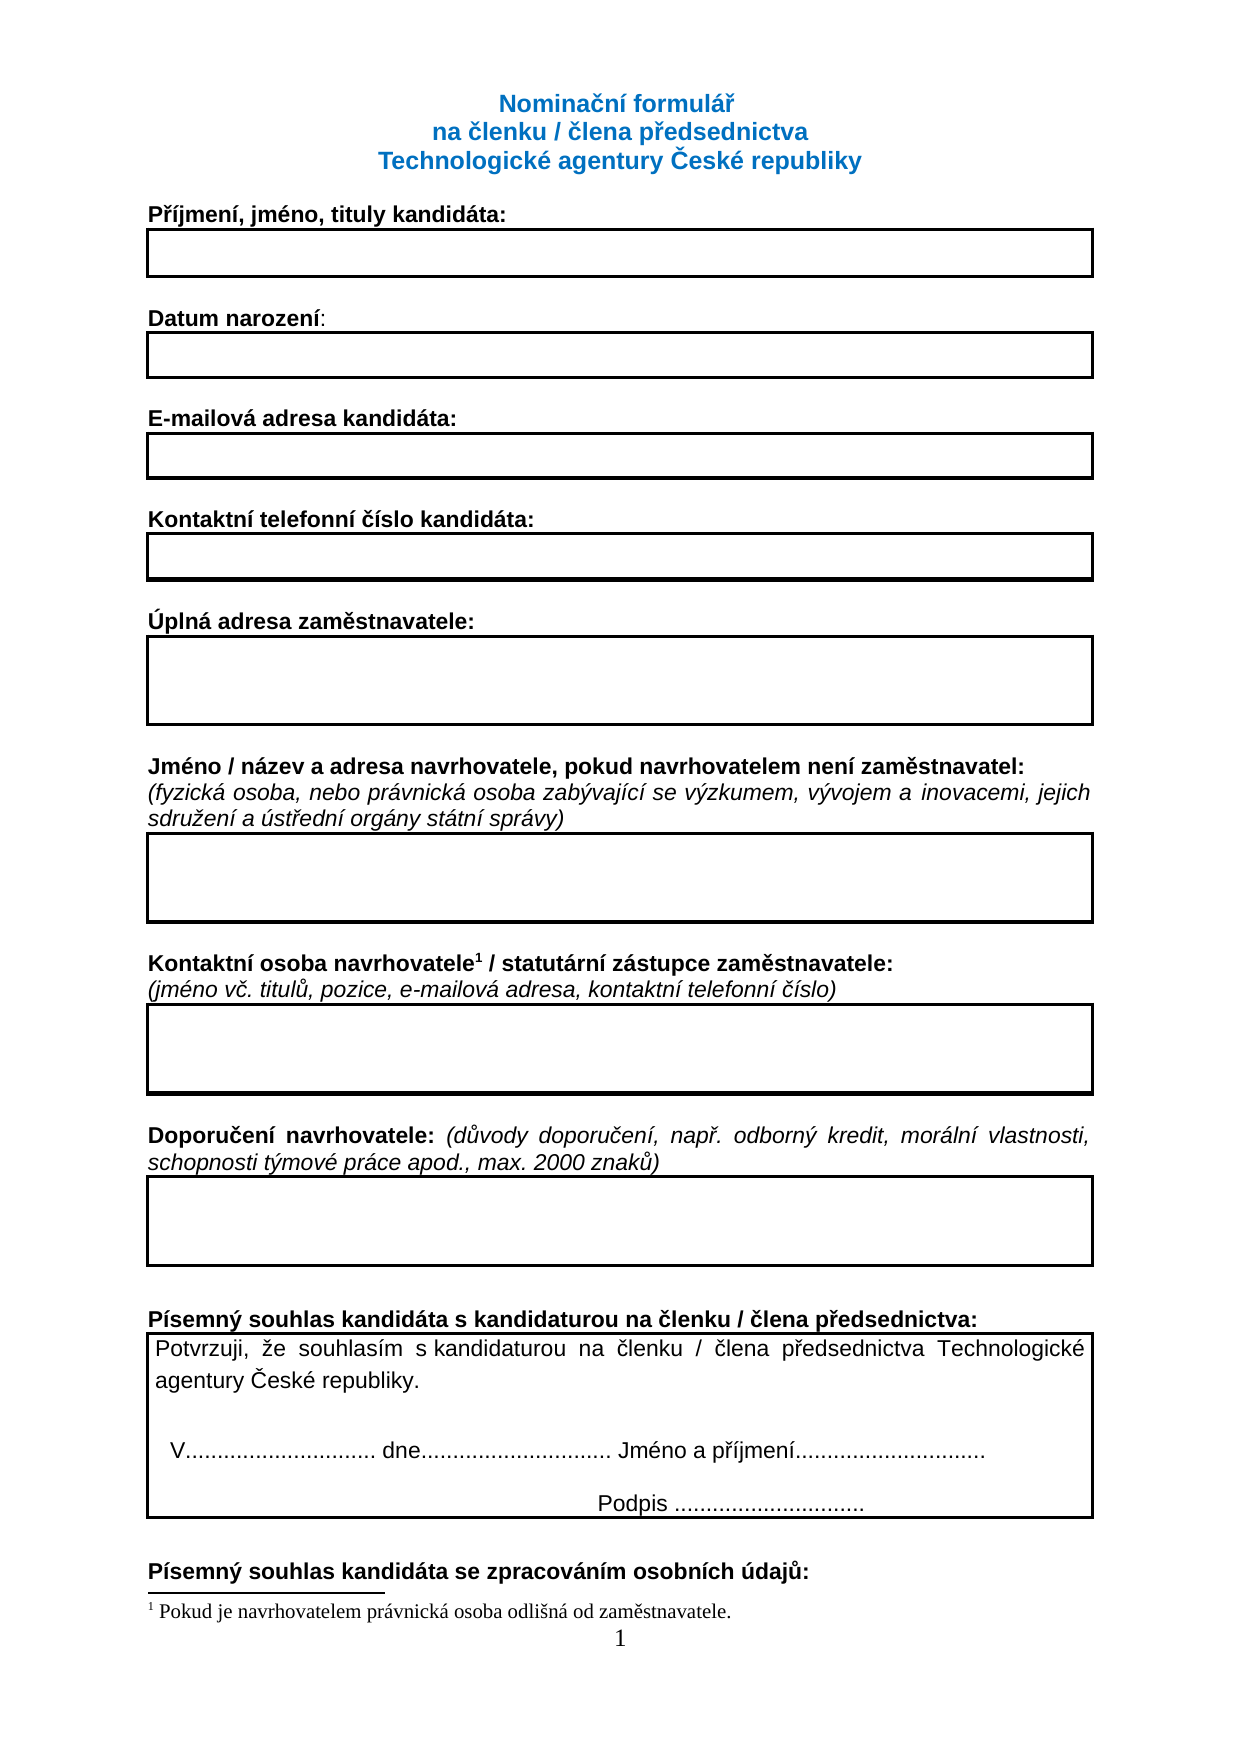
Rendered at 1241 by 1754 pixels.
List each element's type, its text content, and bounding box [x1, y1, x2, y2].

table_header [149, 334, 1091, 376]
text Úplná adresa zaměstnavatele: [148, 608, 1093, 634]
table_header [149, 535, 1091, 577]
text Doporučení navrhovatele: (důvody doporučení, např. odborný kredit, morální vlastnosti, schopnosti týmové práce apod., max. 2000 znaků) [148, 1122, 1093, 1175]
text Písemný souhlas kandidáta s kandidaturou na členku / člena předsednictva: [148, 1306, 1093, 1332]
text Technologické agentury České republiky [148, 146, 1093, 175]
table_header [149, 835, 1091, 920]
text Kontaktní telefonní číslo kandidáta: [148, 506, 1093, 532]
table_header Potvrzuji, že souhlasím s kandidaturou na členku / člena předsednictva Technologické agentury České republiky. V.............................. dne.............................. Jméno a příjmení.............................. Podpis .............................. Podpis [149, 1335, 1091, 1516]
table_header [149, 638, 1091, 723]
text Příjmení, jméno, tituly kandidáta: [148, 201, 1093, 228]
table_header [149, 435, 1091, 476]
text Jméno / název a adresa navrhovatele, pokud navrhovatelem není zaměstnavatel: [148, 753, 1093, 779]
text Kontaktní osoba navrhovatele / statutární zástupce zaměstnavatele: [148, 950, 1093, 976]
text Nominační formulář na členku / člena předsednictva [148, 89, 1093, 146]
text (jméno vč. titulů, pozice, e-mailová adresa, kontaktní telefonní číslo) [148, 976, 1093, 1002]
text (fyzická osoba, nebo právnická osoba zabývající se výzkumem, vývojem a inovacemi, jejich sdružení a ústřední orgány státní správy) [148, 779, 1093, 832]
text E-mailová adresa kandidáta: [148, 405, 1093, 432]
text Datum narození: [148, 305, 1093, 331]
table_header [149, 1006, 1091, 1091]
table_header [149, 231, 1091, 275]
text Písemný souhlas kandidáta se zpracováním osobních údajů: [148, 1558, 1093, 1584]
table_header [149, 1178, 1091, 1263]
